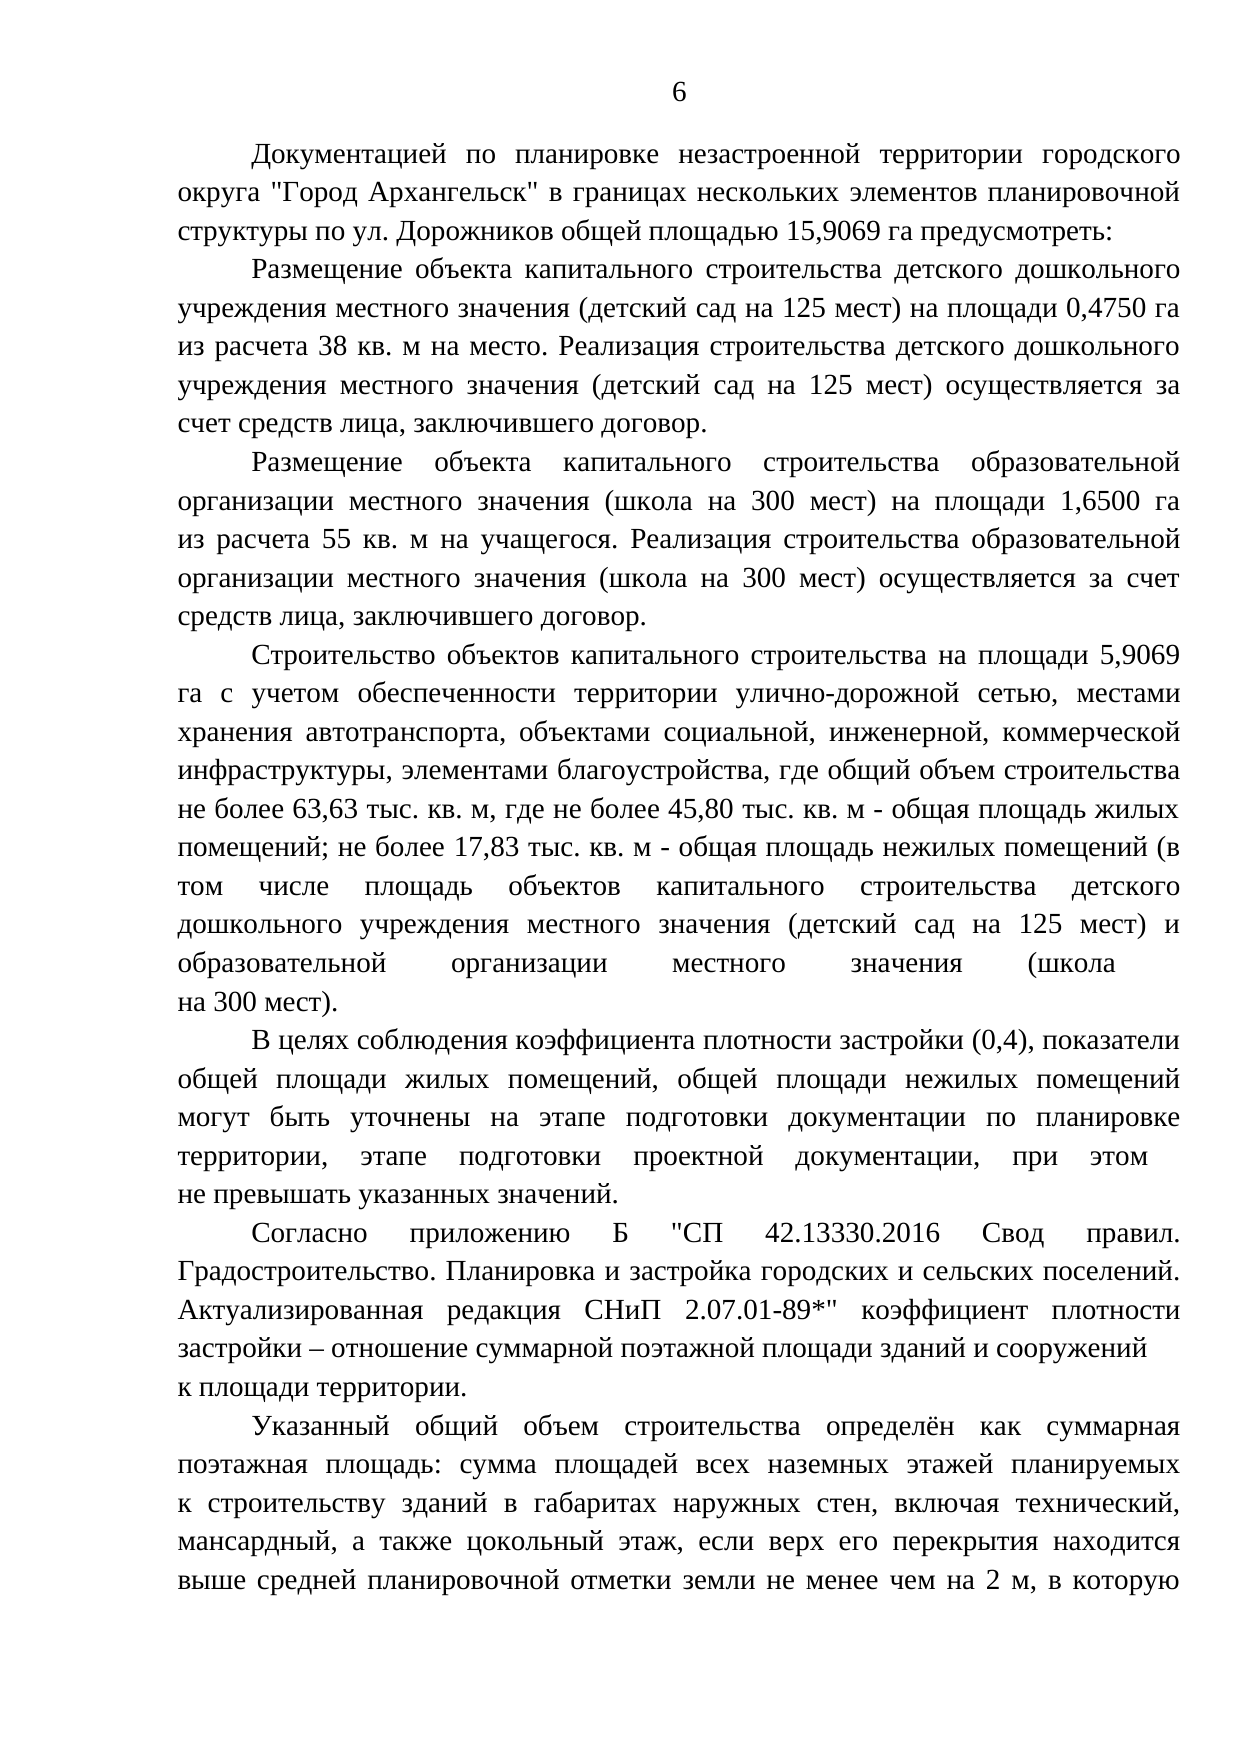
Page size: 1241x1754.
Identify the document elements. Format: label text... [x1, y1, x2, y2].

text Строительство объектов капитального строительства на площади 5,9069 га с учетом обеспеченности территории улично-дорожной сетью, местами хранения автотранспорта, объектами социальной, инженерной, коммерческой инфраструктуры, элементами благоустройства, где общий объем строительства не более 63,63 тыс. кв. м, где не более 45,80 тыс. кв. м - общая площадь жилых помещений; не более 17,83 тыс. кв. м - общая площадь нежилых помещений (в том числе площадь объектов капитального строительства детского дошкольного учреждения местного значения (детский сад на 125 мест) и образовательной организации местного значения (школа на 300 мест). [177, 637, 1181, 1017]
text Размещение объекта капитального строительства детского дошкольного учреждения местного значения (детский сад на 125 мест) на площади 0,4750 га из расчета 38 кв. м на место. Реализация строительства детского дошкольного учреждения местного значения (детский сад на 125 мест) осуществляется за счет средств лица, заключившего договор. [177, 251, 1181, 439]
text Согласно приложению Б "СП 42.13330.2016 Свод правил. Градостроительство. Планировка и застройка городских и сельских поселений. Актуализированная редакция СНиП 2.07.01-89*" коэффициент плотности застройки – отношение суммарной поэтажной площади зданий и сооружений [177, 1215, 1181, 1364]
text к площади территории. [177, 1369, 1181, 1403]
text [177, 1408, 1181, 1595]
text В целях соблюдения коэффициента плотности застройки (0,4), показатели общей площади жилых помещений, общей площади нежилых помещений могут быть уточнены на этапе подготовки документации по планировке территории, этапе подготовки проектной документации, при этом не превышать указанных значений. [177, 1022, 1181, 1210]
text Документацией по планировке незастроенной территории городского округа "Город Архангельск" в границах нескольких элементов планировочной структуры по ул. Дорожников общей площадью 15,9069 га предусмотреть: [177, 136, 1181, 246]
text Размещение объекта капитального строительства образовательной организации местного значения (школа на 300 мест) на площади 1,6500 га из расчета 55 кв. м на учащегося. Реализация строительства образовательной организации местного значения (школа на 300 мест) осуществляется за счет средств лица, заключившего договор. [177, 444, 1181, 632]
